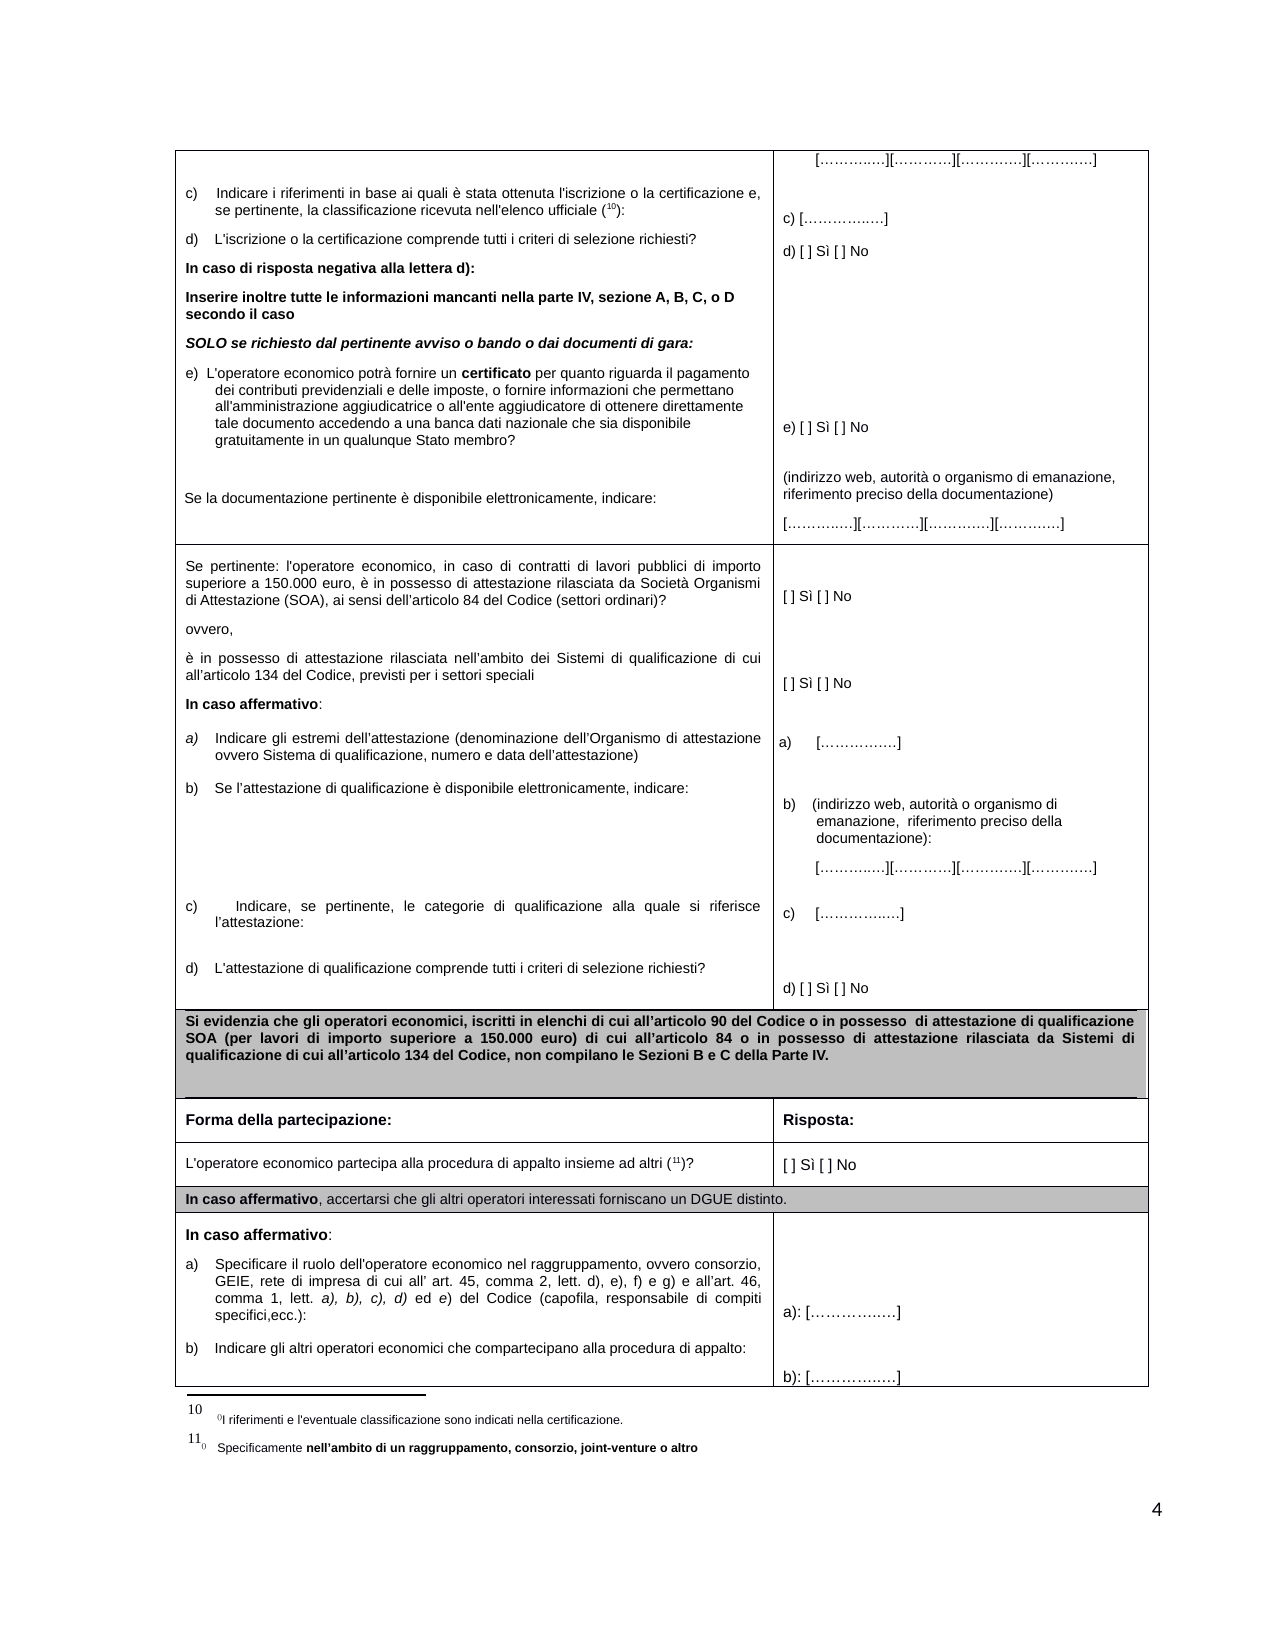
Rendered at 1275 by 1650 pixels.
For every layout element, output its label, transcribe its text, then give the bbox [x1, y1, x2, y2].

table_cell In caso affermativo, accertarsi che gli altri operatori interessati forniscano un DGUE distinto. [176, 1187, 1148, 1212]
table_cell [ ] Sì [ ] No [774, 1143, 1148, 1186]
table_cell [ ] Sì [ ] No [ ] Sì [ ] No [………….…] b) (indirizzo web, autorità o organismo di emanazione, riferimento preciso della documentazione): [………..…][…………][……….…][……….…] c) […………..…] d) [ ] Sì [ ] No [774, 545, 1148, 1009]
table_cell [774, 151, 1148, 544]
table_cell Forma della partecipazione: [176, 1099, 773, 1142]
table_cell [176, 151, 773, 544]
table_cell Se pertinente: l'operatore economico, in caso di contratti di lavori pubblici di importo superiore a 150.000 euro, è in possesso di attestazione rilasciata da Società Organismi di Attestazione (SOA), ai sensi dell’articolo 84 del Codice (settori ordinari)? ovvero, è in possesso di attestazione rilasciata nell’ambito dei Sistemi di qualificazione di cui all’articolo 134 del Codice, previsti per i settori speciali In caso affermativo: Indicare gli estremi dell’attestazione (denominazione dell’Organismo di attestazione ovvero Sistema di qualificazione, numero e data dell’attestazione) b) Se l’attestazione di qualificazione è disponibile elettronicamente, indicare: c) Indicare, se pertinente, le categorie di qualificazione alla quale si riferisce l’attestazione: d) L'attestazione di qualificazione comprende tutti i criteri di selezione richiesti? [176, 545, 773, 1009]
table_cell L'operatore economico partecipa alla procedura di appalto insieme ad altri ()? [176, 1143, 773, 1186]
table_cell Risposta: [774, 1099, 1148, 1142]
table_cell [774, 1213, 1148, 1386]
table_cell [176, 1213, 773, 1386]
